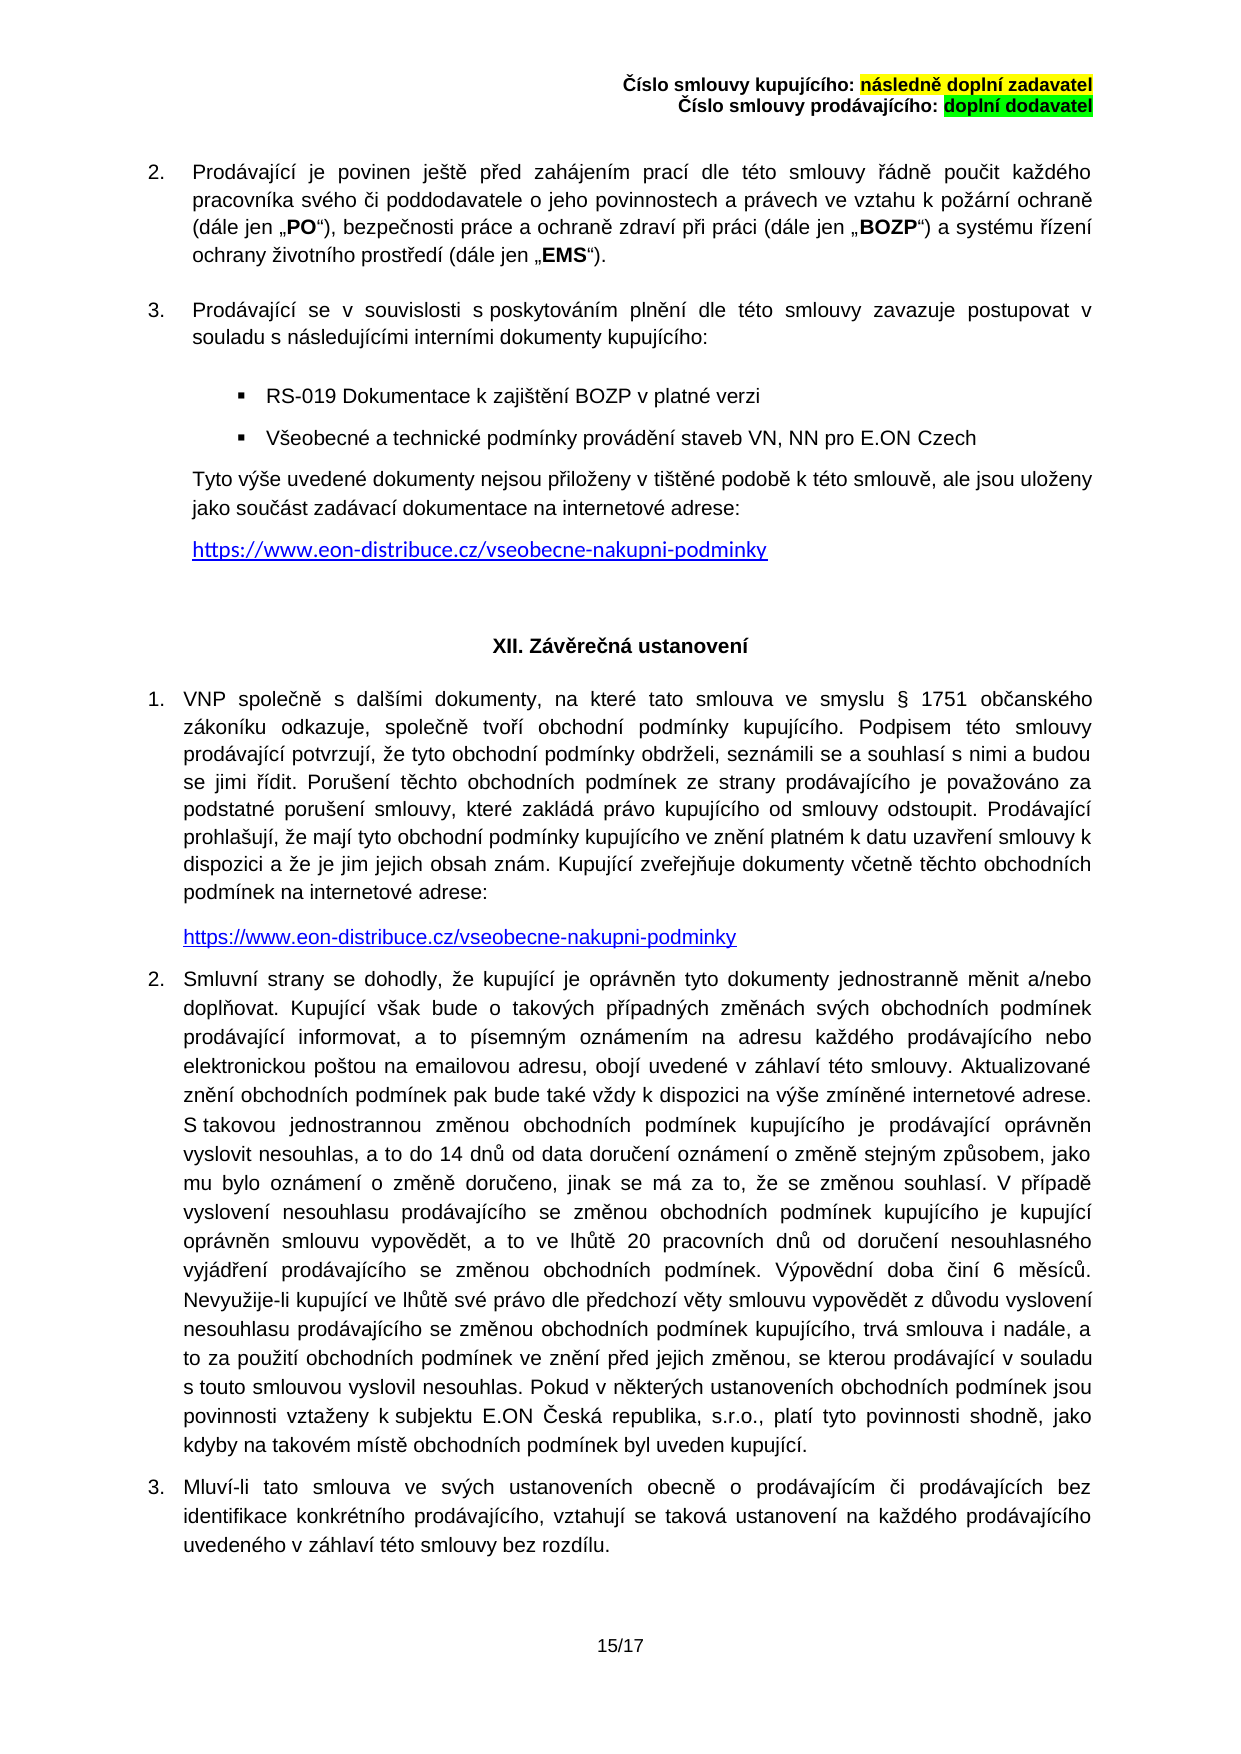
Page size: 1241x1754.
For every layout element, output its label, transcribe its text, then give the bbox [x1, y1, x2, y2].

list Prodávající je povinen ještě před zahájením prací dle této smlouvy řádně poučit každého pracovníka svého či poddodavatele o jeho povinnostech a právech ve vztahu k požární ochraně (dále jen „PO“), bezpečnosti práce a ochraně zdraví při práci (dále jen „BOZP“) a systému řízení ochrany životního prostředí (dále jen „EMS“). [148, 160, 1093, 266]
list VNP společně s dalšími dokumenty, na které tato smlouva ve smyslu § 1751 občanského zákoníku odkazuje, společně tvoří obchodní podmínky kupujícího. Podpisem této smlouvy prodávající potvrzují, že tyto obchodní podmínky obdrželi, seznámili se a souhlasí s nimi a budou se jimi řídit. Porušení těchto obchodních podmínek ze strany prodávajícího je považováno za podstatné porušení smlouvy, které zakládá právo kupujícího od smlouvy odstoupit. Prodávající prohlašují, že mají tyto obchodní podmínky kupujícího ve znění platném k datu uzavření smlouvy k dispozici a že je jim jejich obsah znám. Kupující zveřejňuje dokumenty včetně těchto obchodních podmínek na internetové adrese: [148, 687, 1093, 904]
text https://www.eon-distribuce.cz/vseobecne-nakupni-podminky [192, 534, 1093, 563]
list Prodávající se v souvislosti s poskytováním plnění dle této smlouvy zavazuje postupovat v souladu s následujícími interními dokumenty kupujícího: [148, 297, 1093, 349]
list RS-019 Dokumentace k zajištění BOZP v platné verzi [236, 380, 1093, 409]
text https://www.eon-distribuce.cz/vseobecne-nakupni-podminky [183, 920, 1093, 949]
text Tyto výše uvedené dokumenty nejsou přiloženy v tištěné podobě k této smlouvě, ale jsou uloženy jako součást zadávací dokumentace na internetové adrese: [192, 463, 1093, 522]
text XII. Závěrečná ustanovení [148, 629, 1093, 658]
list Všeobecné a technické podmínky provádění staveb VN, NN pro E.ON Czech [236, 422, 1093, 451]
list Mluví-li tato smlouva ve svých ustanoveních obecně o prodávajícím či prodávajících bez identifikace konkrétního prodávajícího, vztahují se taková ustanovení na každého prodávajícího uvedeného v záhlaví této smlouvy bez rozdílu. [148, 1470, 1093, 1557]
list Smluvní strany se dohodly, že kupující je oprávněn tyto dokumenty jednostranně měnit a/nebo doplňovat. Kupující však bude o takových případných změnách svých obchodních podmínek prodávající informovat, a to písemným oznámením na adresu každého prodávajícího nebo elektronickou poštou na emailovou adresu, obojí uvedené v záhlaví této smlouvy. Aktualizované znění obchodních podmínek pak bude také vždy k dispozici na výše zmíněné internetové adrese. S takovou jednostrannou změnou obchodních podmínek kupujícího je prodávající oprávněn vyslovit nesouhlas, a to do 14 dnů od data doručení oznámení o změně stejným způsobem, jako mu bylo oznámení o změně doručeno, jinak se má za to, že se změnou souhlasí. V případě vyslovení nesouhlasu prodávajícího se změnou obchodních podmínek kupujícího je kupující oprávněn smlouvu vypovědět, a to ve lhůtě 20 pracovních dnů od doručení nesouhlasného vyjádření prodávajícího se změnou obchodních podmínek. Výpovědní doba činí 6 měsíců. Nevyužije-li kupující ve lhůtě své právo dle předchozí věty smlouvu vypovědět z důvodu vyslovení nesouhlasu prodávajícího se změnou obchodních podmínek kupujícího, trvá smlouva i nadále, a to za použití obchodních podmínek ve znění před jejich změnou, se kterou prodávající v souladu s touto smlouvou vyslovil nesouhlas. Pokud v některých ustanoveních obchodních podmínek jsou povinnosti vztaženy k subjektu E.ON Česká republika, s.r.o., platí tyto povinnosti shodně, jako kdyby na takovém místě obchodních podmínek byl uveden kupující. [148, 961, 1093, 1457]
